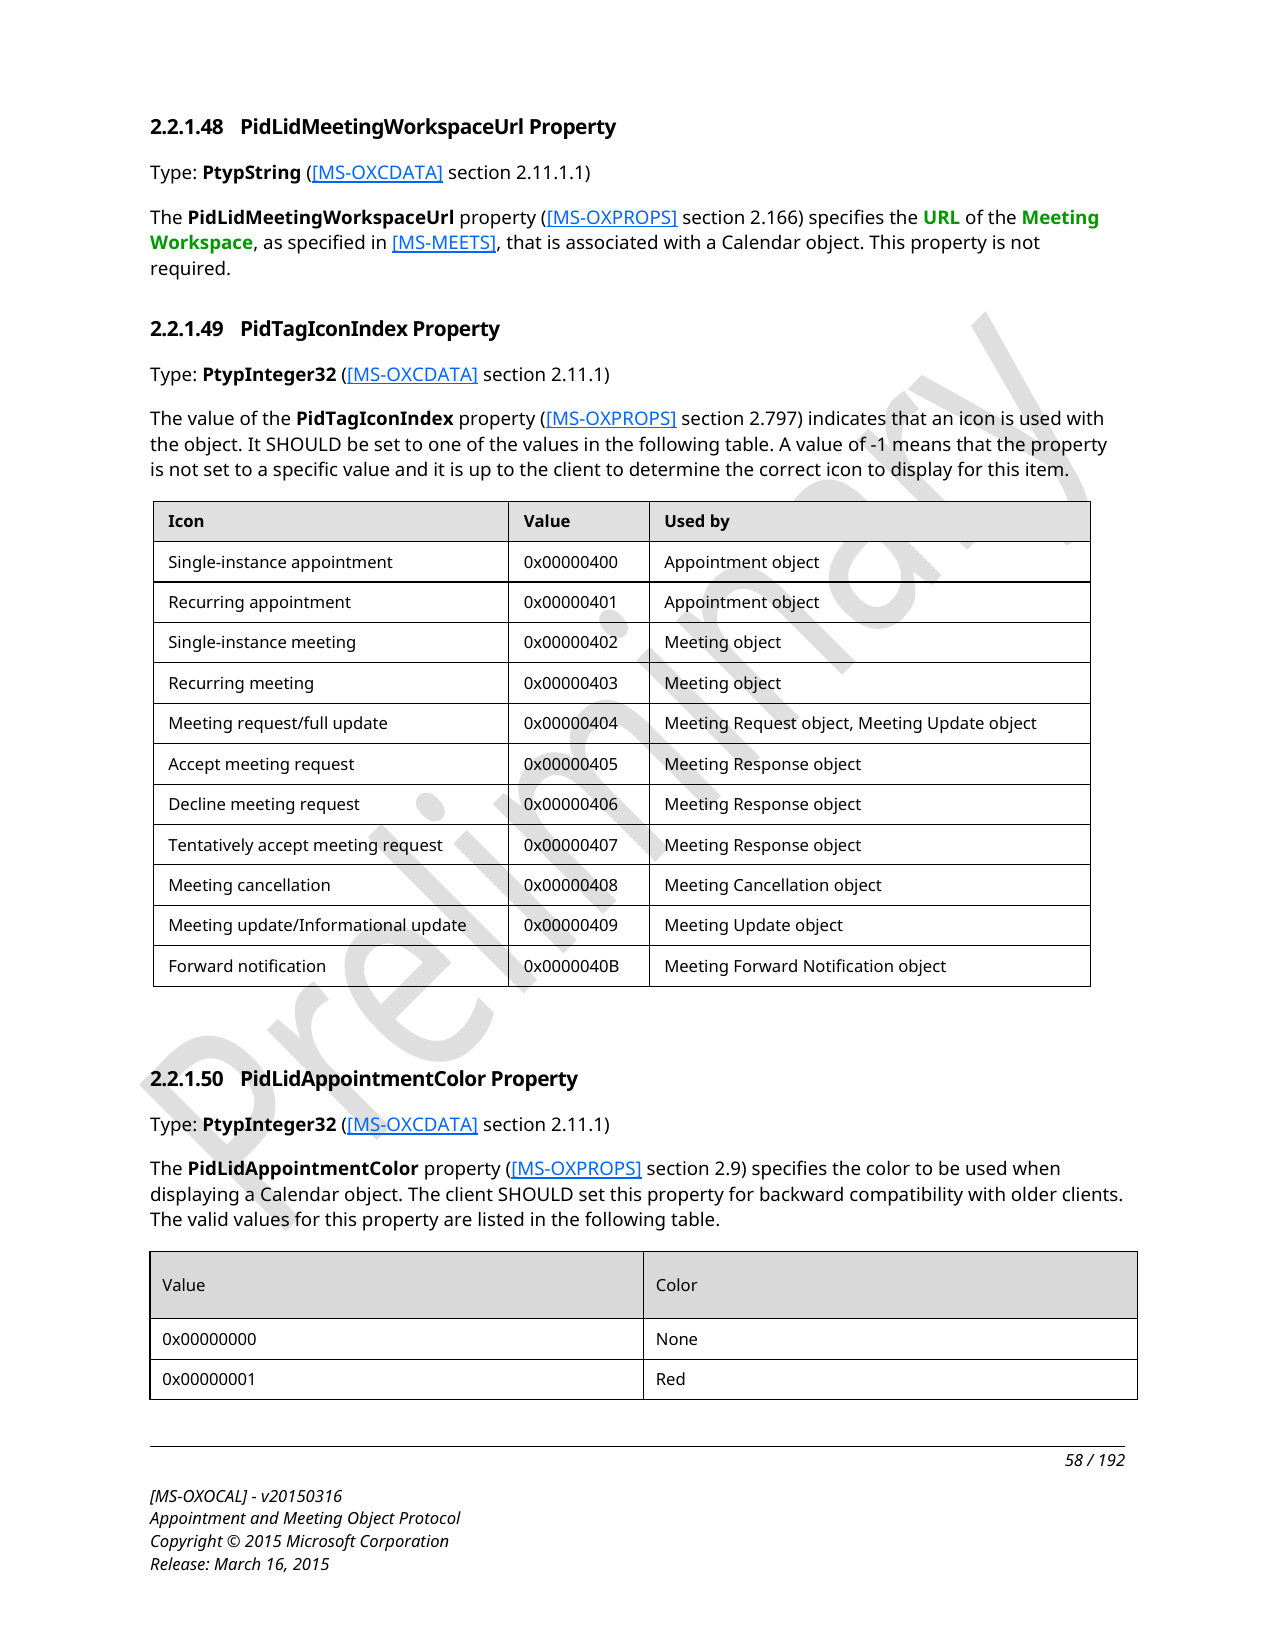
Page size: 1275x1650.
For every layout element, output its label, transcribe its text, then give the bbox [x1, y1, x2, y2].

text The value of the PidTagIconIndex property ([MS-OXPROPS] section 2.797) indicates that an icon is used with the object. It SHOULD be set to one of the values in the following table. A value of -1 means that the property is not set to a specific value and it is up to the client to determine the correct icon to display for this item. [150, 405, 1125, 482]
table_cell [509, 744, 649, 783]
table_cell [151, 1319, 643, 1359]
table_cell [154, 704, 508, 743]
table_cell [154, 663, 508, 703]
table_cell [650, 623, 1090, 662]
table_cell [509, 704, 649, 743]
text Type: PtypInteger32 ([MS-OXCDATA] section 2.11.1) [150, 1111, 1125, 1137]
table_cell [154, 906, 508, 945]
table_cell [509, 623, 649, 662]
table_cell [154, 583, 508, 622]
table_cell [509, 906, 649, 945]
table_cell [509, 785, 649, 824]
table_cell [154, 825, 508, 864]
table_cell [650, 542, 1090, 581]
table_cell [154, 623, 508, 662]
text The PidLidMeetingWorkspaceUrl property ([MS-OXPROPS] section 2.166) specifies the URL of the Meeting Workspace, as specified in [MS-MEETS], that is associated with a Calendar object. This property is not required. [150, 204, 1125, 281]
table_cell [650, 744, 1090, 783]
text Type: PtypInteger32 ([MS-OXCDATA] section 2.11.1) [150, 361, 1125, 387]
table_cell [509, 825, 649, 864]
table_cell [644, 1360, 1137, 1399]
subtitle PidTagIconIndex Property [150, 314, 1125, 342]
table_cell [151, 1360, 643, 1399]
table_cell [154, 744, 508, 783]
subtitle PidLidAppointmentColor Property [150, 1064, 1125, 1093]
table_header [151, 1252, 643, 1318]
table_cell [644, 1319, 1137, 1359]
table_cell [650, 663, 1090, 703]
text Type: PtypString ([MS-OXCDATA] section 2.11.1.1) [150, 160, 1125, 185]
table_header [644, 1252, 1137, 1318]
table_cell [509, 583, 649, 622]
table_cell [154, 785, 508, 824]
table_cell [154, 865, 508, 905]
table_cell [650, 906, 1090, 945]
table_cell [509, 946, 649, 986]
subtitle PidLidMeetingWorkspaceUrl Property [150, 112, 1125, 141]
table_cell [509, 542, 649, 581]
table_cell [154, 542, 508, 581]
text The PidLidAppointmentColor property ([MS-OXPROPS] section 2.9) specifies the color to be used when displaying a Calendar object. The client SHOULD set this property for backward compatibility with older clients. The valid values for this property are listed in the following table. [150, 1156, 1125, 1232]
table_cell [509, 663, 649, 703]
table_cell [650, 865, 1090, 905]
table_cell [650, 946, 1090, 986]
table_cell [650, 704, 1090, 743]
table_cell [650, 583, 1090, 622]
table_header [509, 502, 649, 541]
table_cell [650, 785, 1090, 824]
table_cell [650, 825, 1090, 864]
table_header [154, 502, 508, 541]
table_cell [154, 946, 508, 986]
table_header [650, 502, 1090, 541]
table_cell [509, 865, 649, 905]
